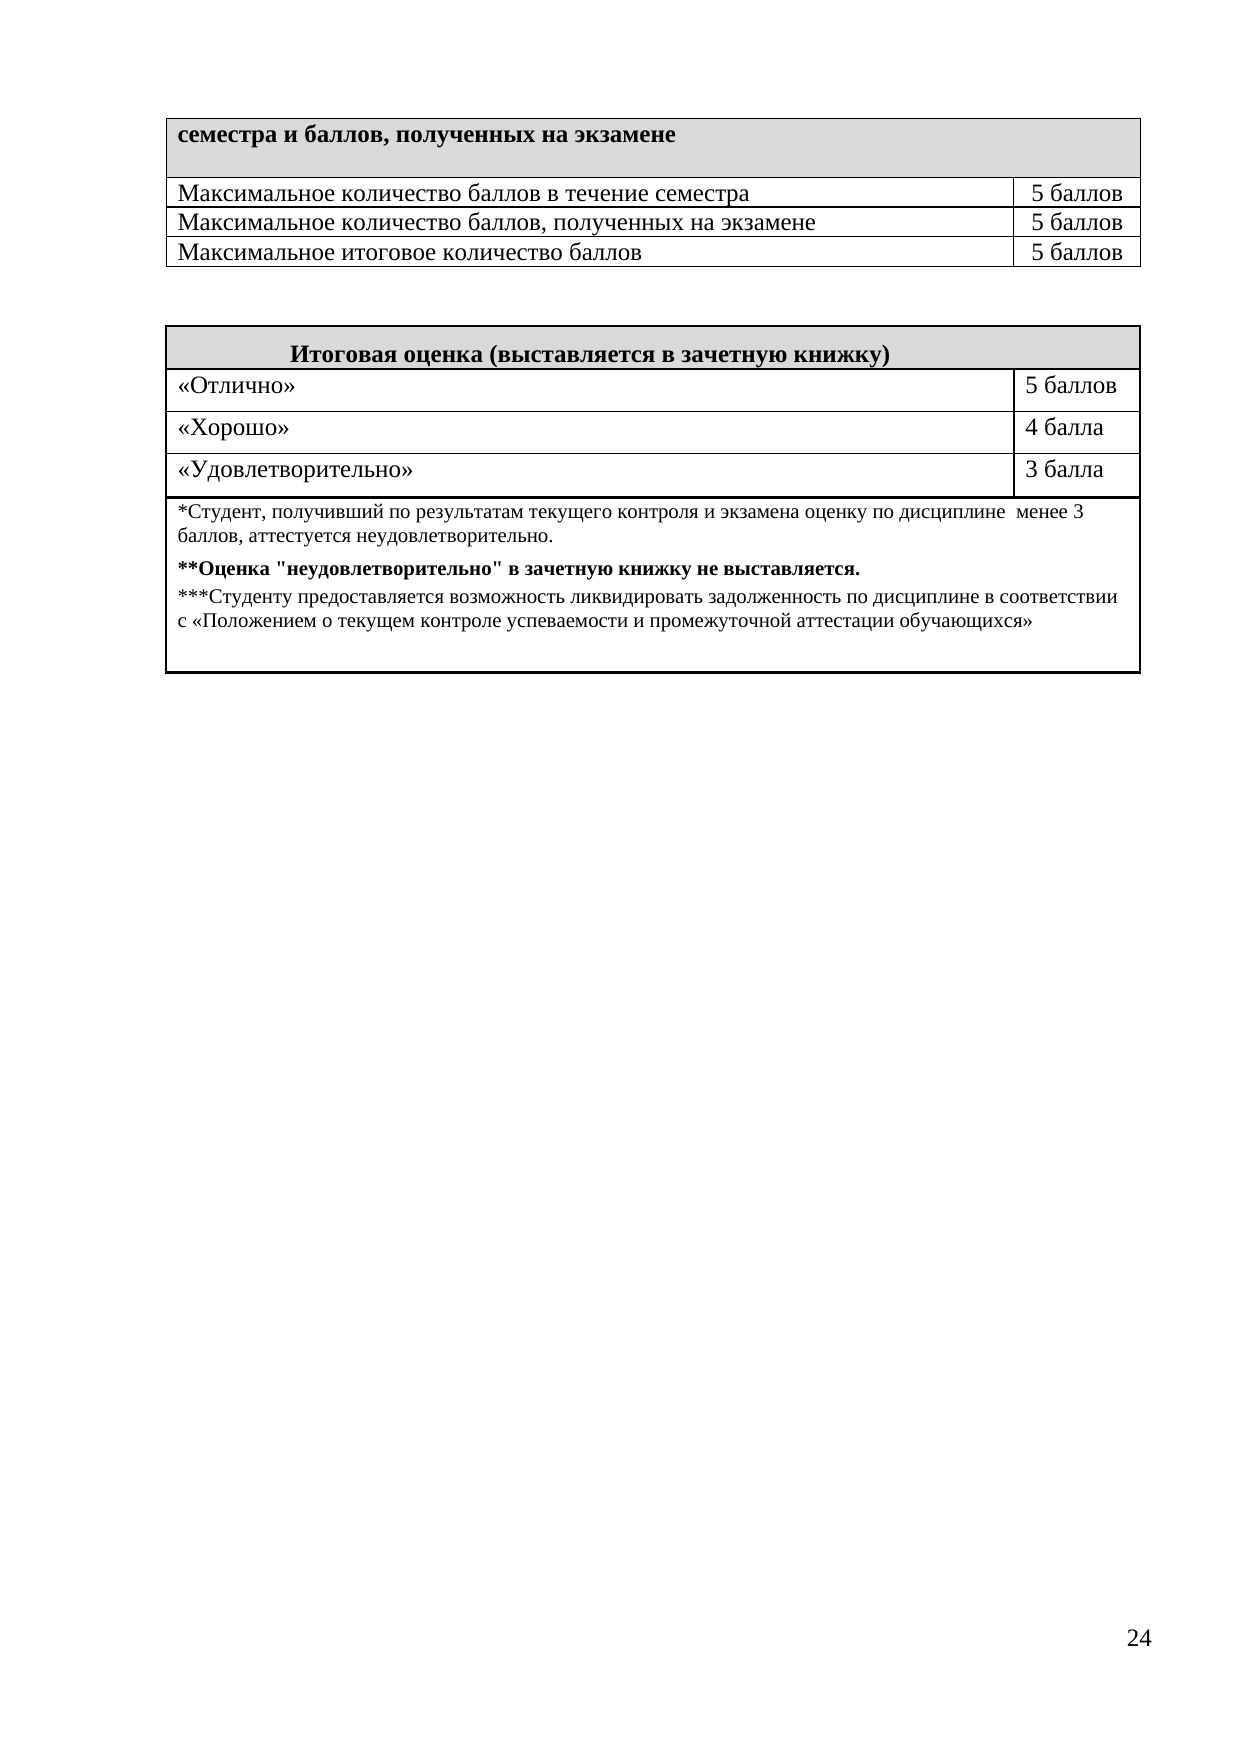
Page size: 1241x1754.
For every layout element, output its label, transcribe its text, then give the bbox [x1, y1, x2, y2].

table_cell 5 баллов [1014, 237, 1140, 266]
table_cell **Оценка "неудовлетворительно" в зачетную книжку не выставляется. [167, 556, 1139, 584]
table_cell 5 баллов [1014, 208, 1140, 236]
table_cell ***Студенту предоставляется возможность ликвидировать задолженность по дисциплине в соответствии с «Положением о текущем контроле успеваемости и промежуточной аттестации обучающихся» [167, 584, 1139, 671]
table_cell «Удовлетворительно» [167, 454, 1013, 496]
table_cell 5 баллов [1015, 370, 1139, 411]
table_cell Максимальное количество баллов в течение семестра [167, 178, 1013, 206]
table_cell «Хорошо» [167, 412, 1013, 453]
table_cell 5 баллов [1014, 178, 1140, 206]
table_cell 4 балла [1015, 412, 1139, 453]
table_cell Максимальное количество баллов, полученных на экзамене [167, 208, 1013, 236]
table_cell «Отлично» [167, 370, 1013, 411]
table_cell 3 балла [1015, 454, 1139, 496]
table_cell Максимальное итоговое количество баллов [167, 237, 1013, 266]
table_header Итоговая оценка (выставляется в зачетную книжку) [167, 327, 1014, 368]
table_header [1014, 327, 1067, 368]
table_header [167, 119, 1140, 177]
table_cell *Студент, получивший по результатам текущего контроля и экзамена оценку по дисциплине менее 3 баллов, аттестуется неудовлетворительно. [167, 499, 1139, 556]
table_header [1067, 327, 1139, 368]
